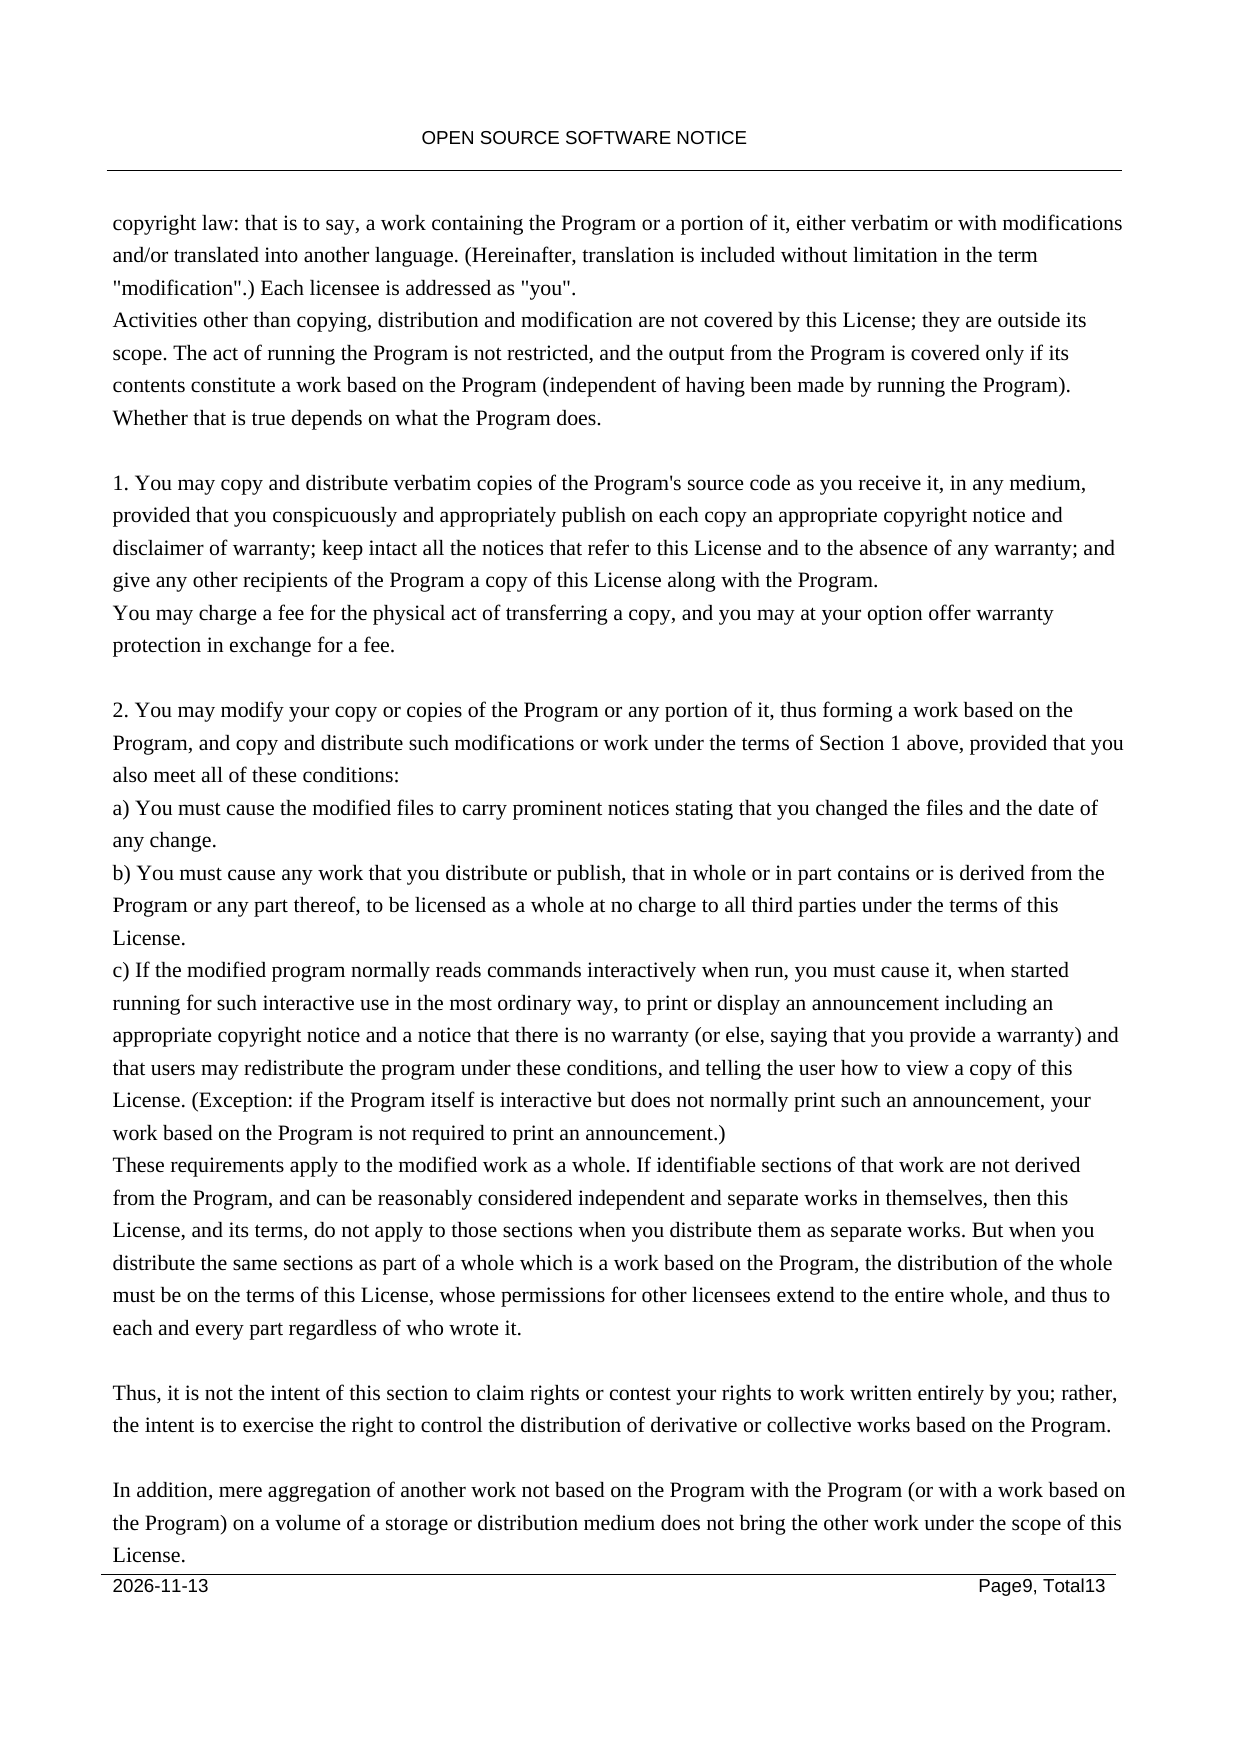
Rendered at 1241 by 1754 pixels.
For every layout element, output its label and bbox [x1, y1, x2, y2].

text [112, 206, 1128, 1571]
